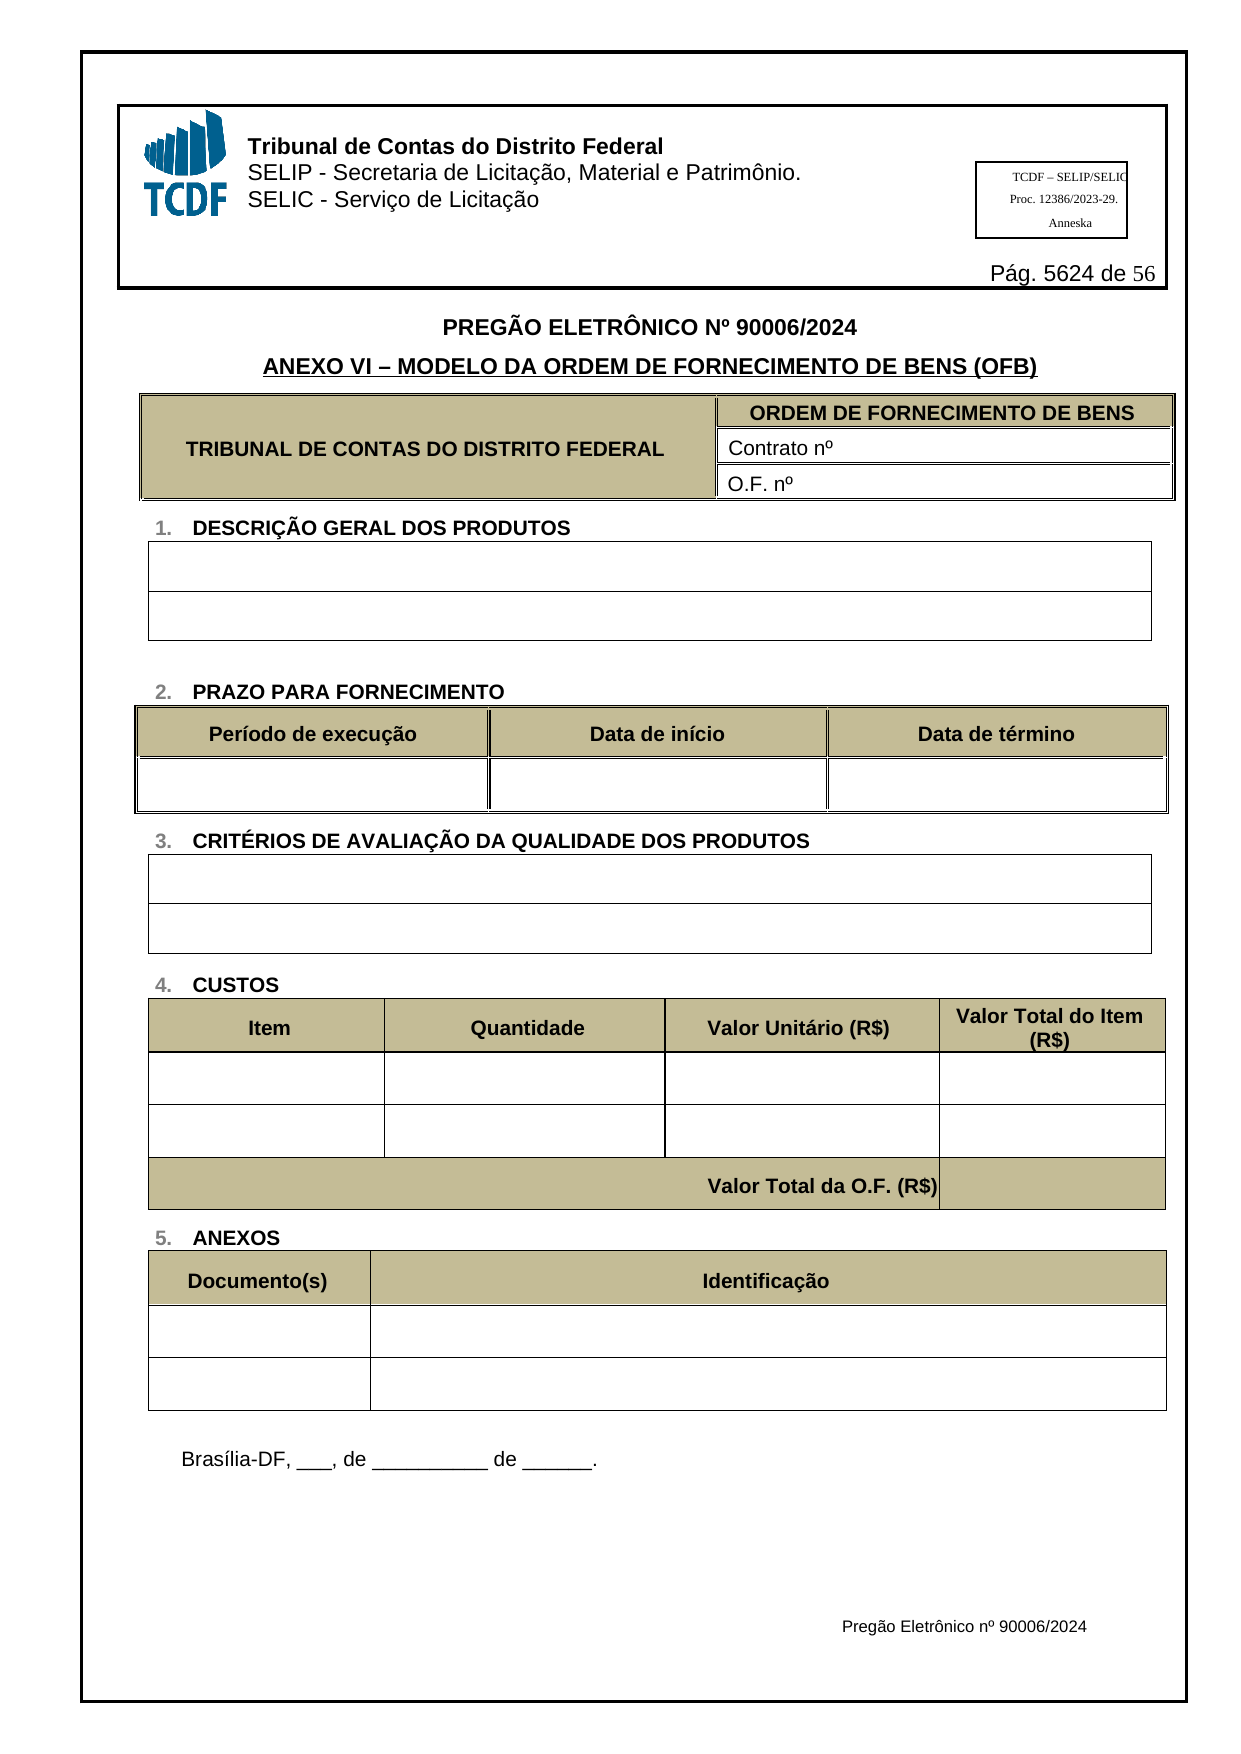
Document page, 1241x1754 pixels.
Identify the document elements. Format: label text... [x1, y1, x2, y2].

table_header Data de início [489, 706, 828, 756]
table_header [149, 855, 1151, 903]
table_header Documento(s) [149, 1251, 370, 1304]
picture [129, 107, 241, 218]
table_cell [371, 1306, 1166, 1357]
table_header Período de execução [138, 706, 489, 756]
table_cell Valor Total da O.F. (R$) [149, 1158, 939, 1209]
table_cell [149, 1053, 384, 1104]
list CUSTOS [155, 972, 1152, 996]
table_cell [940, 1105, 1165, 1157]
table_header Valor Total do Item (R$) [940, 999, 1165, 1051]
table_cell [666, 1053, 939, 1104]
table_cell [371, 1358, 1166, 1410]
table_cell [149, 1358, 370, 1410]
table_cell [136, 756, 489, 811]
table_cell [828, 756, 1167, 811]
table_cell [940, 1053, 1165, 1104]
table_header Item [149, 999, 384, 1051]
list CRITÉRIOS DE AVALIAÇÃO DA QUALIDADE DOS PRODUTOS [155, 829, 1152, 853]
table_header ORDEM DE FORNECIMENTO DE BENS [716, 396, 1172, 426]
table_cell Contrato nº [716, 426, 1174, 462]
table_header Quantidade [385, 999, 664, 1051]
list DESCRIÇÃO GERAL DOS PRODUTOS [155, 516, 1152, 540]
text PREGÃO ELETRÔNICO Nº 90006/2024 [148, 313, 1152, 340]
table_header Data de término [828, 708, 1166, 756]
table_cell [149, 592, 1151, 640]
table_header Identificação [371, 1251, 1166, 1304]
table_cell [149, 904, 1151, 953]
table_cell [940, 1158, 1165, 1209]
table_cell [489, 756, 828, 811]
table_cell [666, 1105, 939, 1157]
table_cell [149, 1306, 370, 1357]
table_header Valor Unitário (R$) [666, 999, 939, 1051]
table_cell [385, 1053, 664, 1104]
table_cell [385, 1105, 664, 1157]
text ANEXO VI – MODELO DA ORDEM DE FORNECIMENTO DE BENS (OFB) [148, 353, 1152, 379]
table_header [149, 542, 1151, 591]
table_cell [149, 1105, 384, 1157]
list PRAZO PARA FORNECIMENTO [155, 679, 1152, 703]
table_cell O.F. nº [716, 462, 1172, 498]
table_header TRIBUNAL DE CONTAS DO DISTRITO FEDERAL [142, 396, 716, 498]
text Brasília-DF, ___, de __________ de ______. [181, 1447, 1152, 1471]
list ANEXOS [155, 1225, 1152, 1249]
